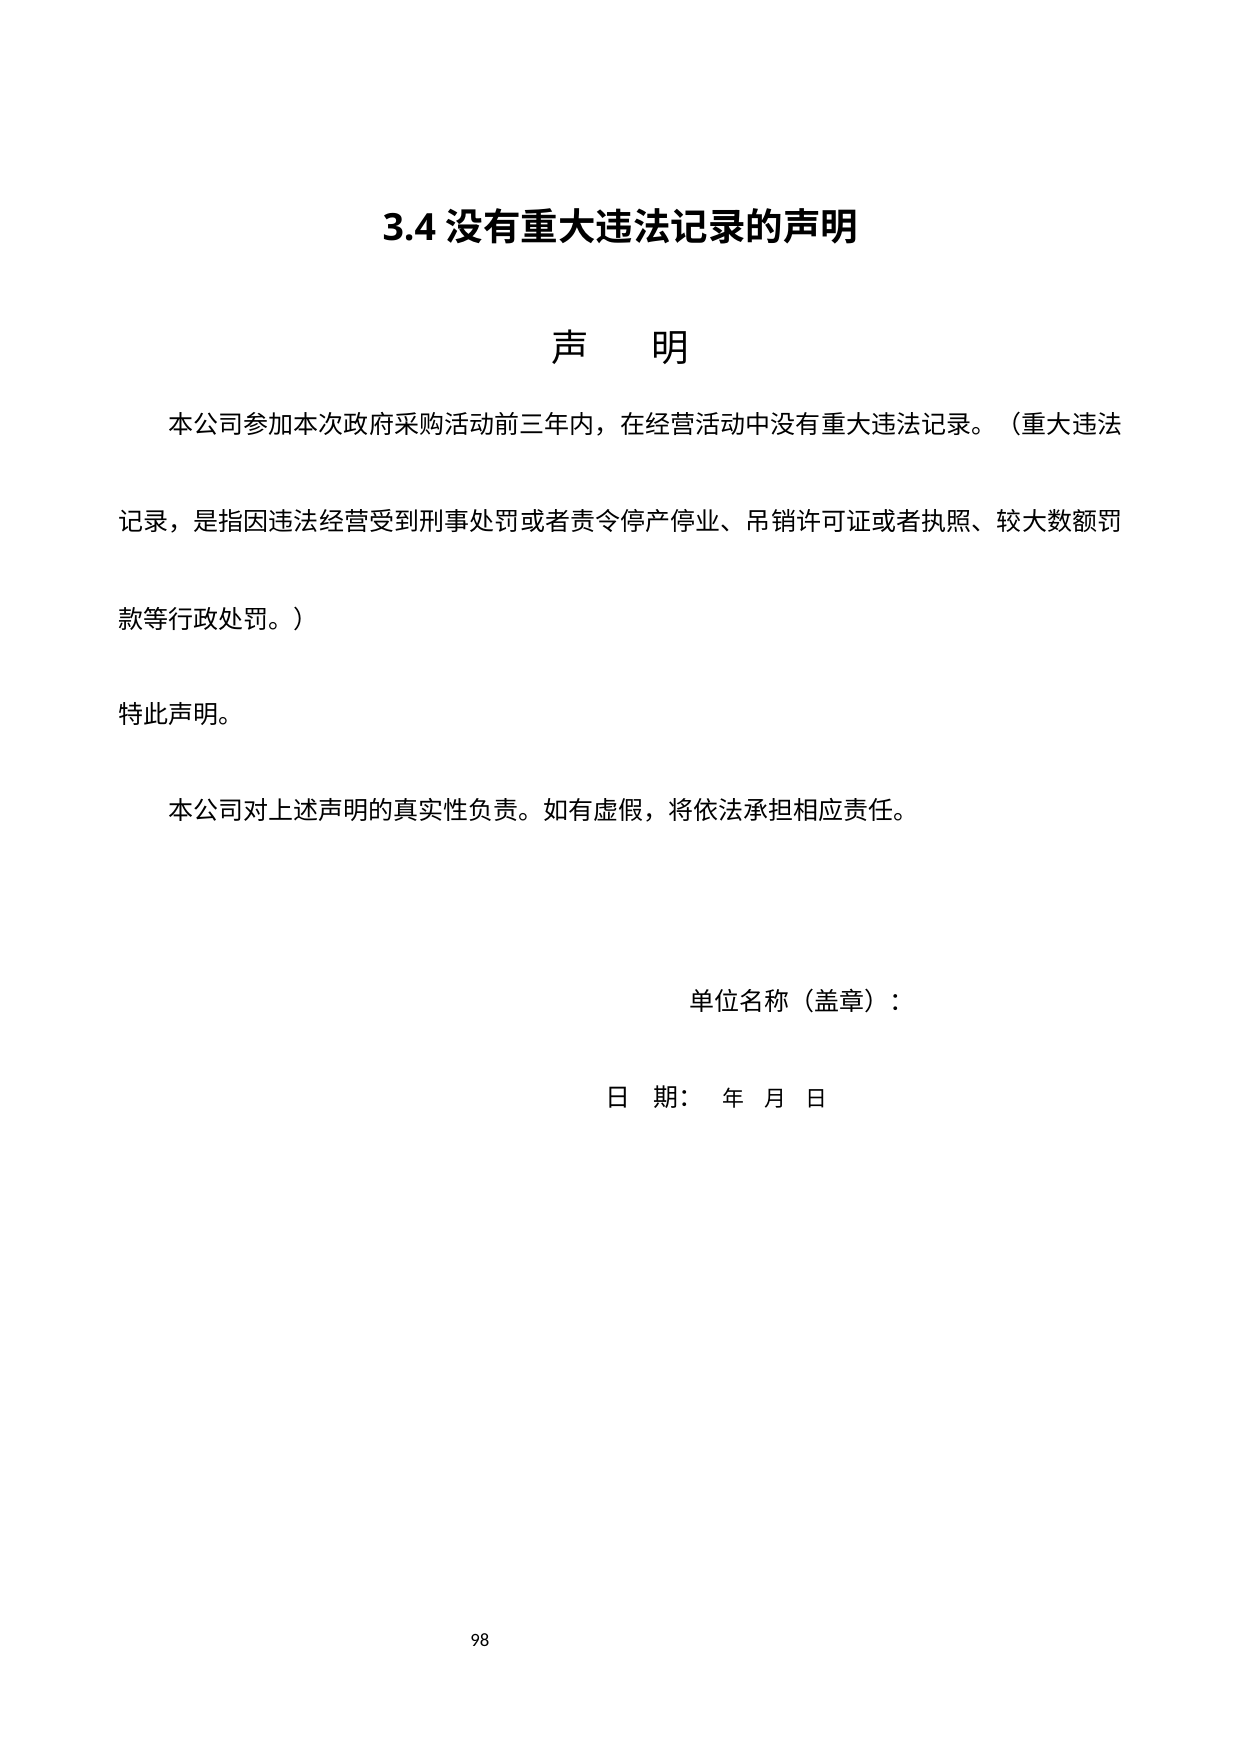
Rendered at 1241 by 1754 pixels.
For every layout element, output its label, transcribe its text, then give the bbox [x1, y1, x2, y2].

text 单位名称（盖章）： [118, 967, 1078, 1032]
text 日 期： 年 月 日 [118, 1063, 1078, 1128]
text 3.4 没有重大违法记录的声明 [118, 191, 1122, 256]
text 声 明 [118, 312, 1122, 377]
text 本公司参加本次政府采购活动前三年内，在经营活动中没有重大违法记录。（重大违法记录，是指因违法经营受到刑事处罚或者责令停产停业、吊销许可证或者执照、较大数额罚款等行政处罚。） [118, 390, 1122, 650]
text 本公司对上述声明的真实性负责。如有虚假，将依法承担相应责任。 [118, 776, 1122, 841]
text 特此声明。 [118, 681, 1122, 746]
